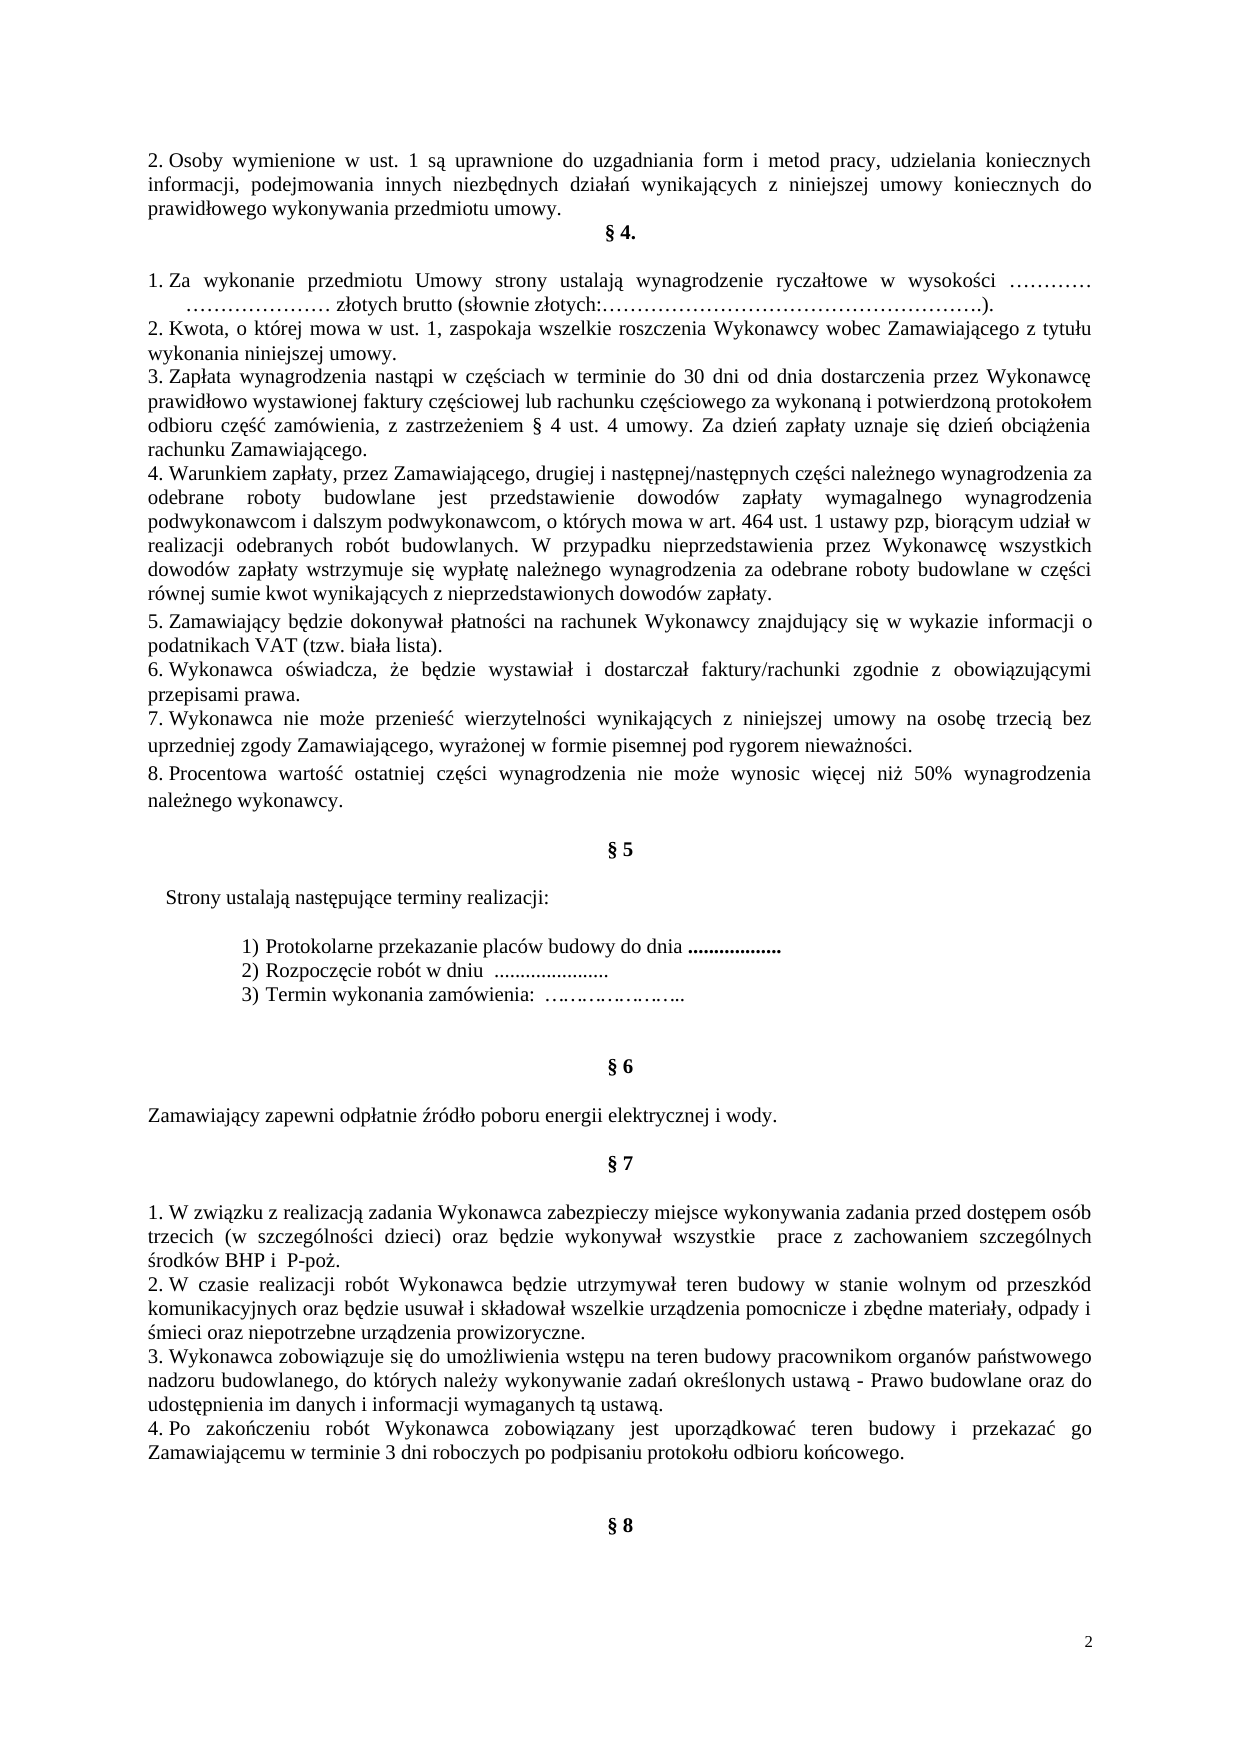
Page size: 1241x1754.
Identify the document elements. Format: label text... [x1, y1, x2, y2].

list Warunkiem zapłaty, przez Zamawiającego, drugiej i następnej/następnych części należnego wynagrodzenia za odebrane roboty budowlane jest przedstawienie dowodów zapłaty wymagalnego wynagrodzenia podwykonawcom i dalszym podwykonawcom, o których mowa w art. 464 ust. 1 ustawy pzp, biorącym udział w realizacji odebranych robót budowlanych. W przypadku nieprzedstawienia przez Wykonawcę wszystkich dowodów zapłaty wstrzymuje się wypłatę należnego wynagrodzenia za odebrane roboty budowlane w części równej sumie kwot wynikających z nieprzedstawionych dowodów zapłaty. [148, 461, 1093, 605]
list Osoby wymienione w ust. 1 są uprawnione do uzgadniania form i metod pracy, udzielania koniecznych informacji, podejmowania innych niezbędnych działań wynikających z niniejszej umowy koniecznych do prawidłowego wykonywania przedmiotu umowy. [148, 148, 1093, 220]
text § 7 [148, 1151, 1093, 1175]
text Zamawiający zapewni odpłatnie źródło poboru energii elektrycznej i wody. [148, 1103, 1093, 1127]
text § 6 [148, 1054, 1093, 1078]
list Protokolarne przekazanie placów budowy do dnia .................. [241, 934, 1093, 958]
text § 4. [148, 220, 1093, 244]
text § 5 [148, 837, 1093, 861]
list Procentowa wartość ostatniej części wynagrodzenia nie może wynosic więcej niż 50% wynagrodzenia należnego wykonawcy. [148, 761, 1093, 812]
list Wykonawca zobowiązuje się do umożliwienia wstępu na teren budowy pracownikom organów państwowego nadzoru budowlanego, do których należy wykonywanie zadań określonych ustawą - Prawo budowlane oraz do udostępnienia im danych i informacji wymaganych tą ustawą. [148, 1344, 1093, 1416]
list Wykonawca oświadcza, że będzie wystawiał i dostarczał faktury/rachunki zgodnie z obowiązującymi przepisami prawa. [148, 657, 1093, 706]
list W czasie realizacji robót Wykonawca będzie utrzymywał teren budowy w stanie wolnym od przeszkód komunikacyjnych oraz będzie usuwał i składował wszelkie urządzenia pomocnicze i zbędne materiały, odpady i śmieci oraz niepotrzebne urządzenia prowizoryczne. [148, 1272, 1093, 1344]
list Wykonawca nie może przenieść wierzytelności wynikających z niniejszej umowy na osobę trzecią bez uprzedniej zgody Zamawiającego, wyrażonej w formie pisemnej pod rygorem nieważności. [148, 706, 1093, 757]
list Po zakończeniu robót Wykonawca zobowiązany jest uporządkować teren budowy i przekazać go Zamawiającemu w terminie 3 dni roboczych po podpisaniu protokołu odbioru końcowego. [148, 1416, 1093, 1464]
list Termin wykonania zamówienia: ………………….. [241, 982, 1093, 1006]
list W związku z realizacją zadania Wykonawca zabezpieczy miejsce wykonywania zadania przed dostępem osób trzecich (w szczególności dzieci) oraz będzie wykonywał wszystkie prace z zachowaniem szczególnych środków BHP i P-poż. [148, 1199, 1093, 1272]
list Rozpoczęcie robót w dniu ...................... [241, 958, 1093, 982]
list Za wykonanie przedmiotu Umowy strony ustalają wynagrodzenie ryczałtowe w wysokości ………… ………………… złotych brutto (słownie złotych:……………………………………………….). [148, 268, 1093, 316]
list Kwota, o której mowa w ust. 1, zaspokaja wszelkie roszczenia Wykonawcy wobec Zamawiającego z tytułu wykonania niniejszej umowy. [148, 316, 1093, 364]
list Zamawiający będzie dokonywał płatności na rachunek Wykonawcy znajdujący się w wykazie informacji o podatnikach VAT (tzw. biała lista). [148, 609, 1093, 657]
text § 8 [148, 1513, 1093, 1537]
text Strony ustalają następujące terminy realizacji: [165, 885, 1093, 909]
list Zapłata wynagrodzenia nastąpi w częściach w terminie do 30 dni od dnia dostarczenia przez Wykonawcę prawidłowo wystawionej faktury częściowej lub rachunku częściowego za wykonaną i potwierdzoną protokołem odbioru część zamówienia, z zastrzeżeniem § 4 ust. 4 umowy. Za dzień zapłaty uznaje się dzień obciążenia rachunku Zamawiającego. [148, 364, 1093, 461]
